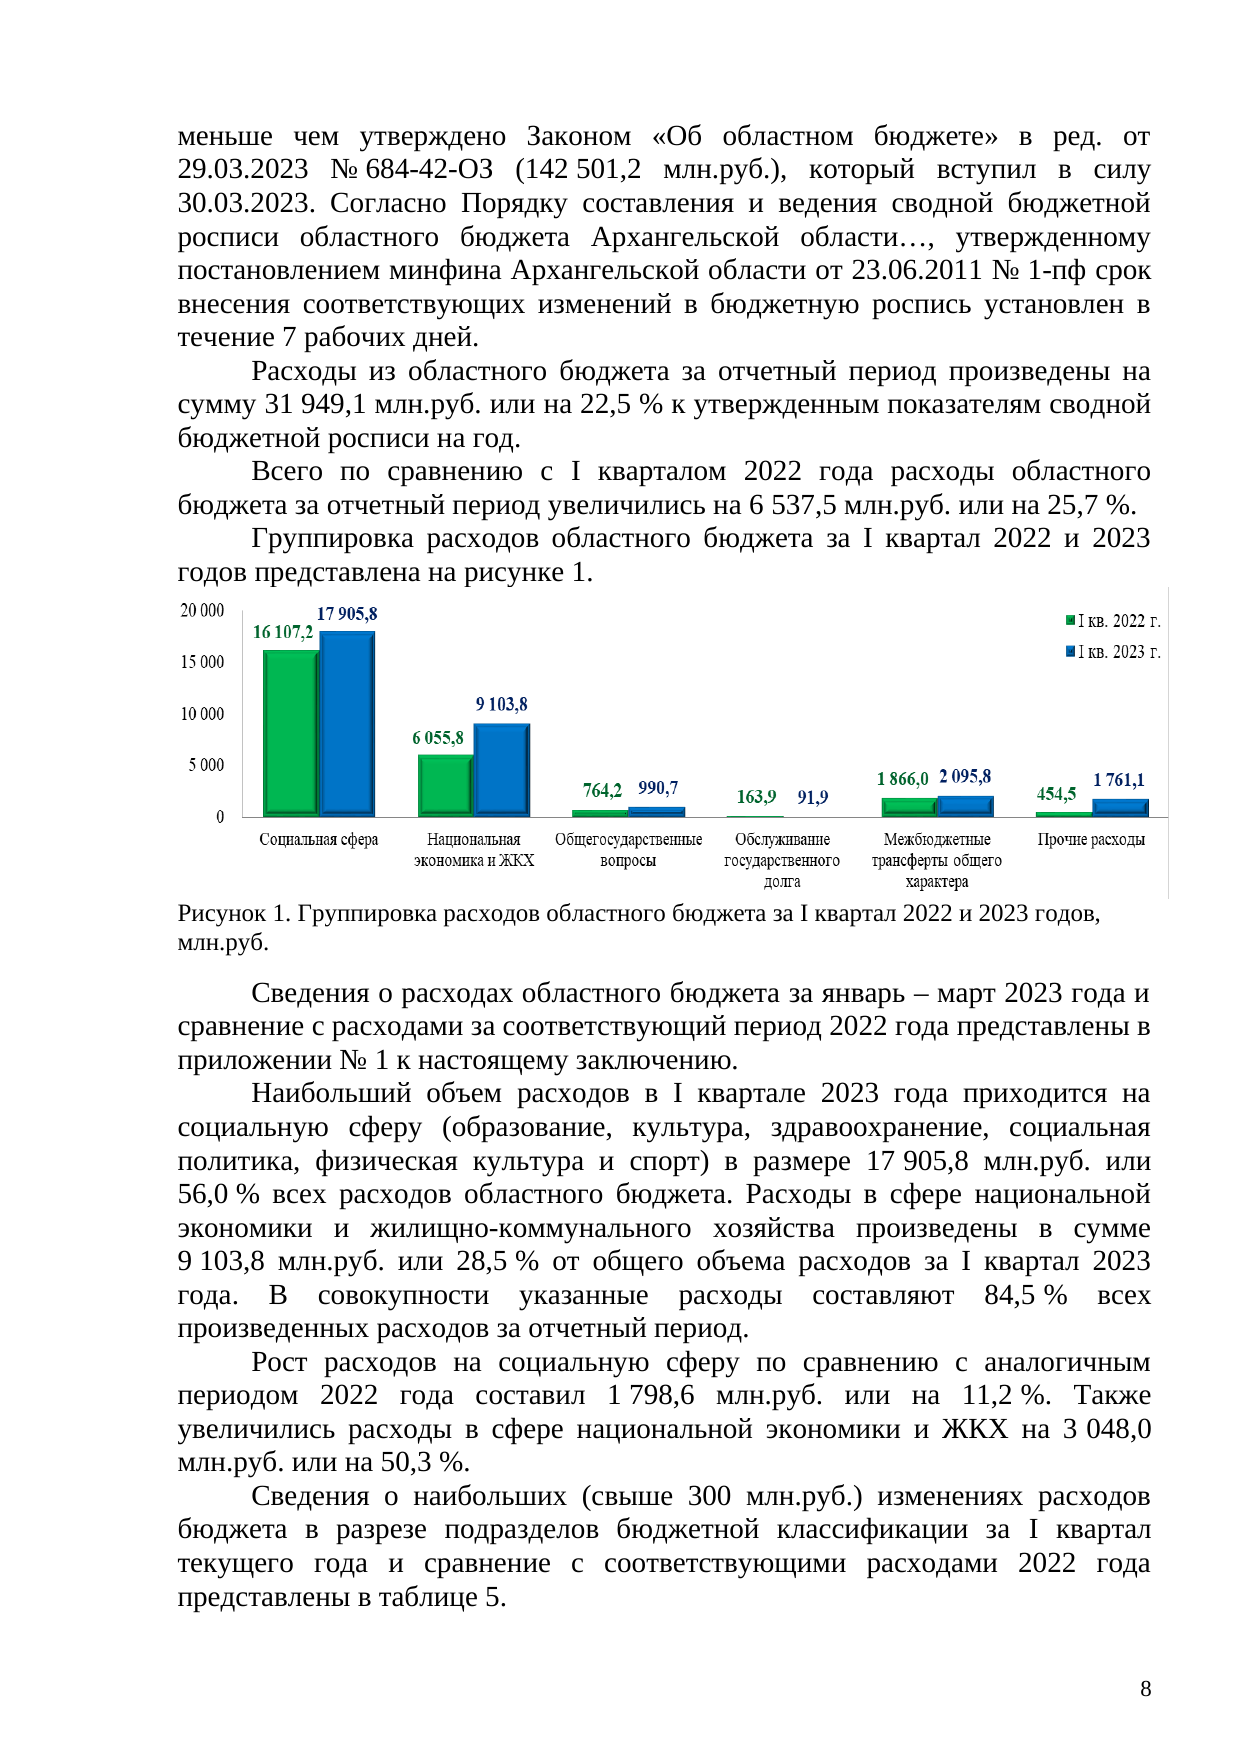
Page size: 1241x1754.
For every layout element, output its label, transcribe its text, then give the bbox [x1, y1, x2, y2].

text Сведения о наибольших (свыше 300 млн.руб.) изменениях расходов бюджета в разрезе подразделов бюджетной классификации за I квартал текущего года и сравнение с соответствующими расходами 2022 года представлены в таблице 5. [177, 1478, 1152, 1612]
text Расходы из областного бюджета за отчетный период произведены на сумму 31 949,1 млн.руб. или на 22,5 % к утвержденным показателям сводной бюджетной росписи на год. [177, 353, 1152, 453]
text Рисунок 1. Группировка расходов областного бюджета за I квартал 2022 и 2023 годов, млн.руб. [177, 899, 1152, 956]
text Рост расходов на социальную сферу по сравнению с аналогичным периодом 2022 года составил 1 798,6 млн.руб. или на 11,2 %. Также увеличились расходы в сфере национальной экономики и ЖКХ на 3 048,0 млн.руб. или на 50,3 %. [177, 1344, 1152, 1478]
text Сведения о расходах областного бюджета за январь – март 2023 года и сравнение с расходами за соответствующий период 2022 года представлены в приложении № 1 к настоящему заключению. [177, 975, 1152, 1076]
picture [177, 587, 1169, 899]
text Всего по сравнению с I кварталом 2022 года расходы областного бюджета за отчетный период увеличились на 6 537,5 млн.руб. или на 25,7 %. [177, 453, 1152, 521]
text Группировка расходов областного бюджета за I квартал 2022 и 2023 годов представлена на рисунке 1. [177, 521, 1152, 587]
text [177, 118, 1152, 353]
text Наибольший объем расходов в I квартале 2023 года приходится на социальную сферу (образование, культура, здравоохранение, социальная политика, физическая культура и спорт) в размере 17 905,8 млн.руб. или 56,0 % всех расходов областного бюджета. Расходы в сфере национальной экономики и жилищно-коммунального хозяйства произведены в сумме 9 103,8 млн.руб. или 28,5 % от общего объема расходов за I квартал 2023 года. В совокупности указанные расходы составляют 84,5 % всех произведенных расходов за отчетный период. [177, 1076, 1152, 1344]
